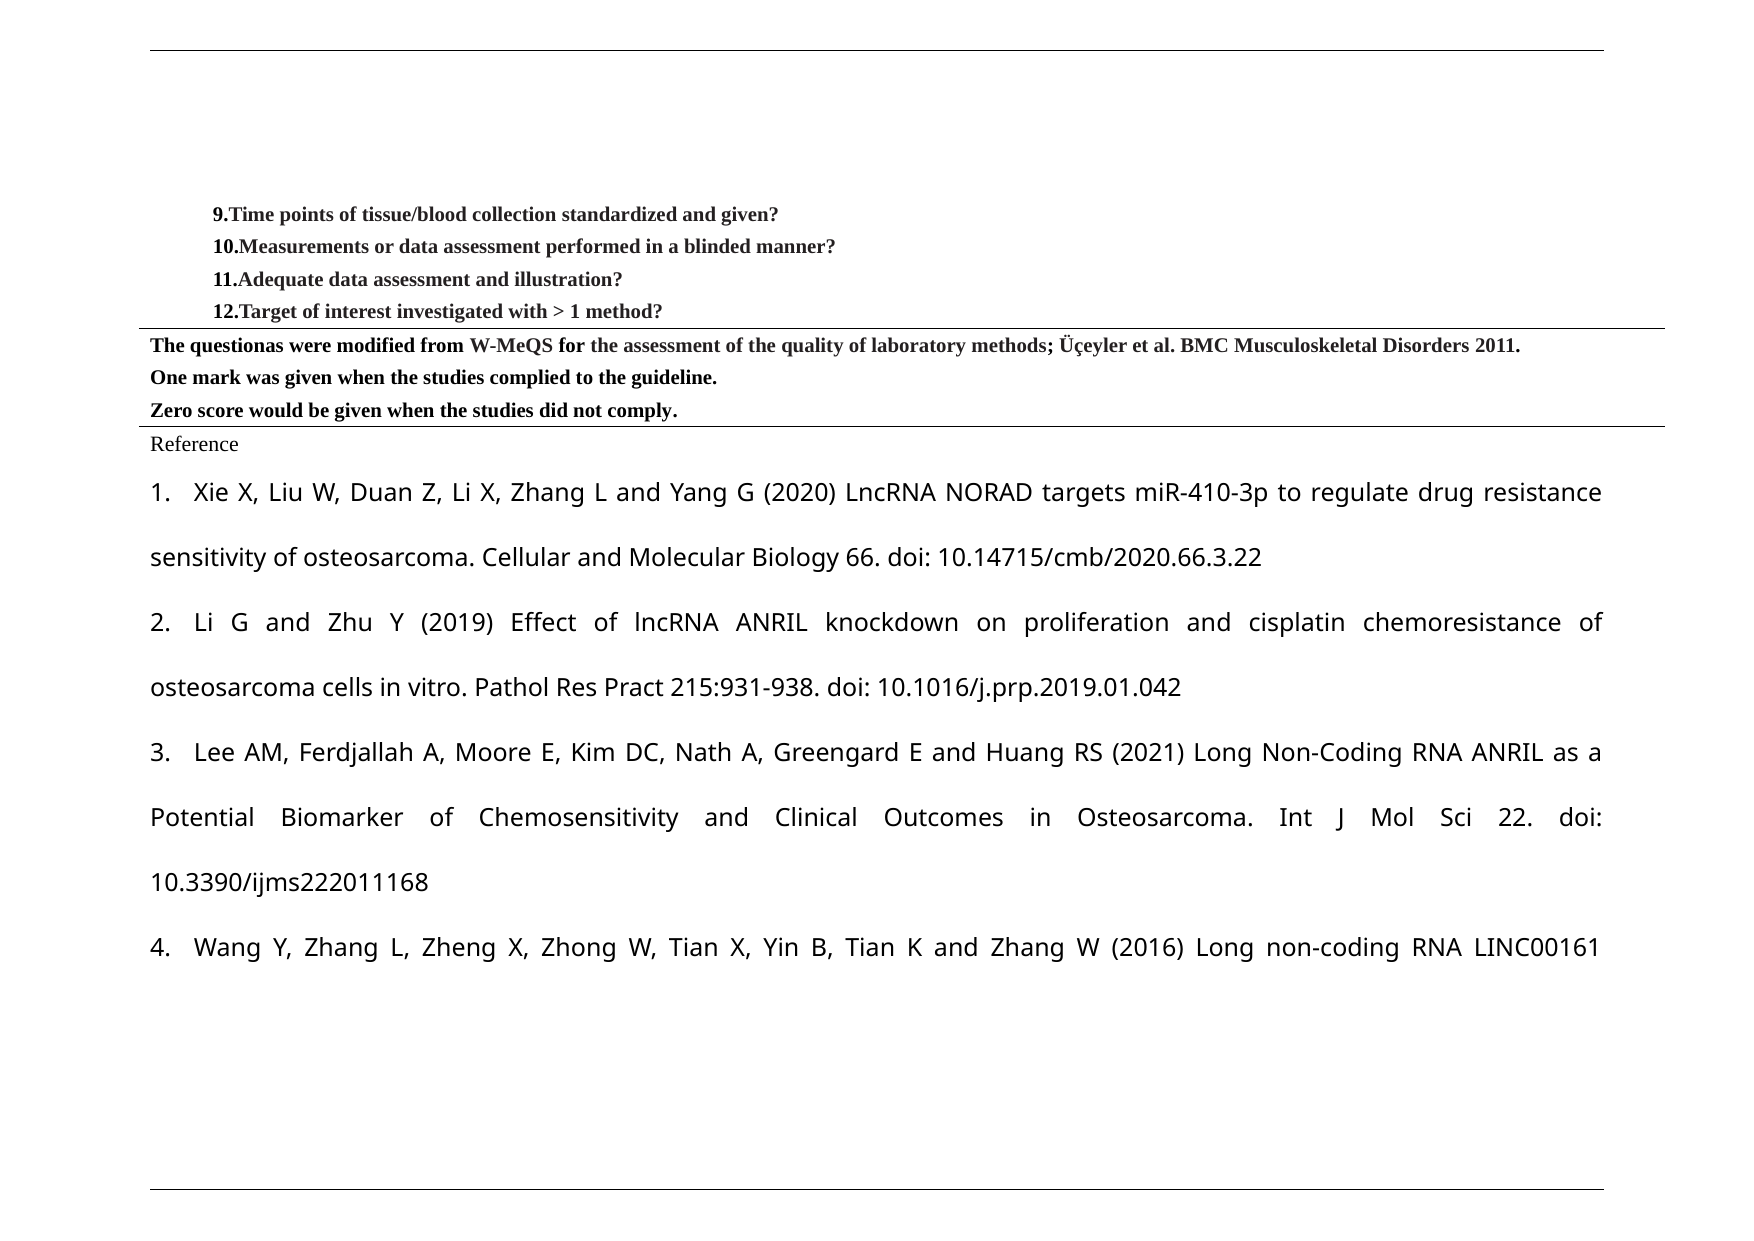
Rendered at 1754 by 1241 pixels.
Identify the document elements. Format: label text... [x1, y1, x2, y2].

text 1. Xie X, Liu W, Duan Z, Li X, Zhang L and Yang G (2020) LncRNA NORAD targets miR-410-3p to regulate drug resistance sensitivity of osteosarcoma. Cellular and Molecular Biology 66. doi: 10.14715/cmb/2020.66.3.22 [150, 460, 1604, 590]
text 3. Lee AM, Ferdjallah A, Moore E, Kim DC, Nath A, Greengard E and Huang RS (2021) Long Non-Coding RNA ANRIL as a Potential Biomarker of Chemosensitivity and Clinical Outcomes in Osteosarcoma. Int J Mol Sci 22. doi: 10.3390/ijms222011168 [150, 720, 1604, 915]
text Reference [150, 427, 1604, 460]
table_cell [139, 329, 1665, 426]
text 2. Li G and Zhu Y (2019) Effect of lncRNA ANRIL knockdown on proliferation and cisplatin chemoresistance of osteosarcoma cells in vitro. Pathol Res Pract 215:931-938. doi: 10.1016/j.prp.2019.01.042 [150, 590, 1604, 720]
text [150, 915, 1604, 980]
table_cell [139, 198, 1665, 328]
